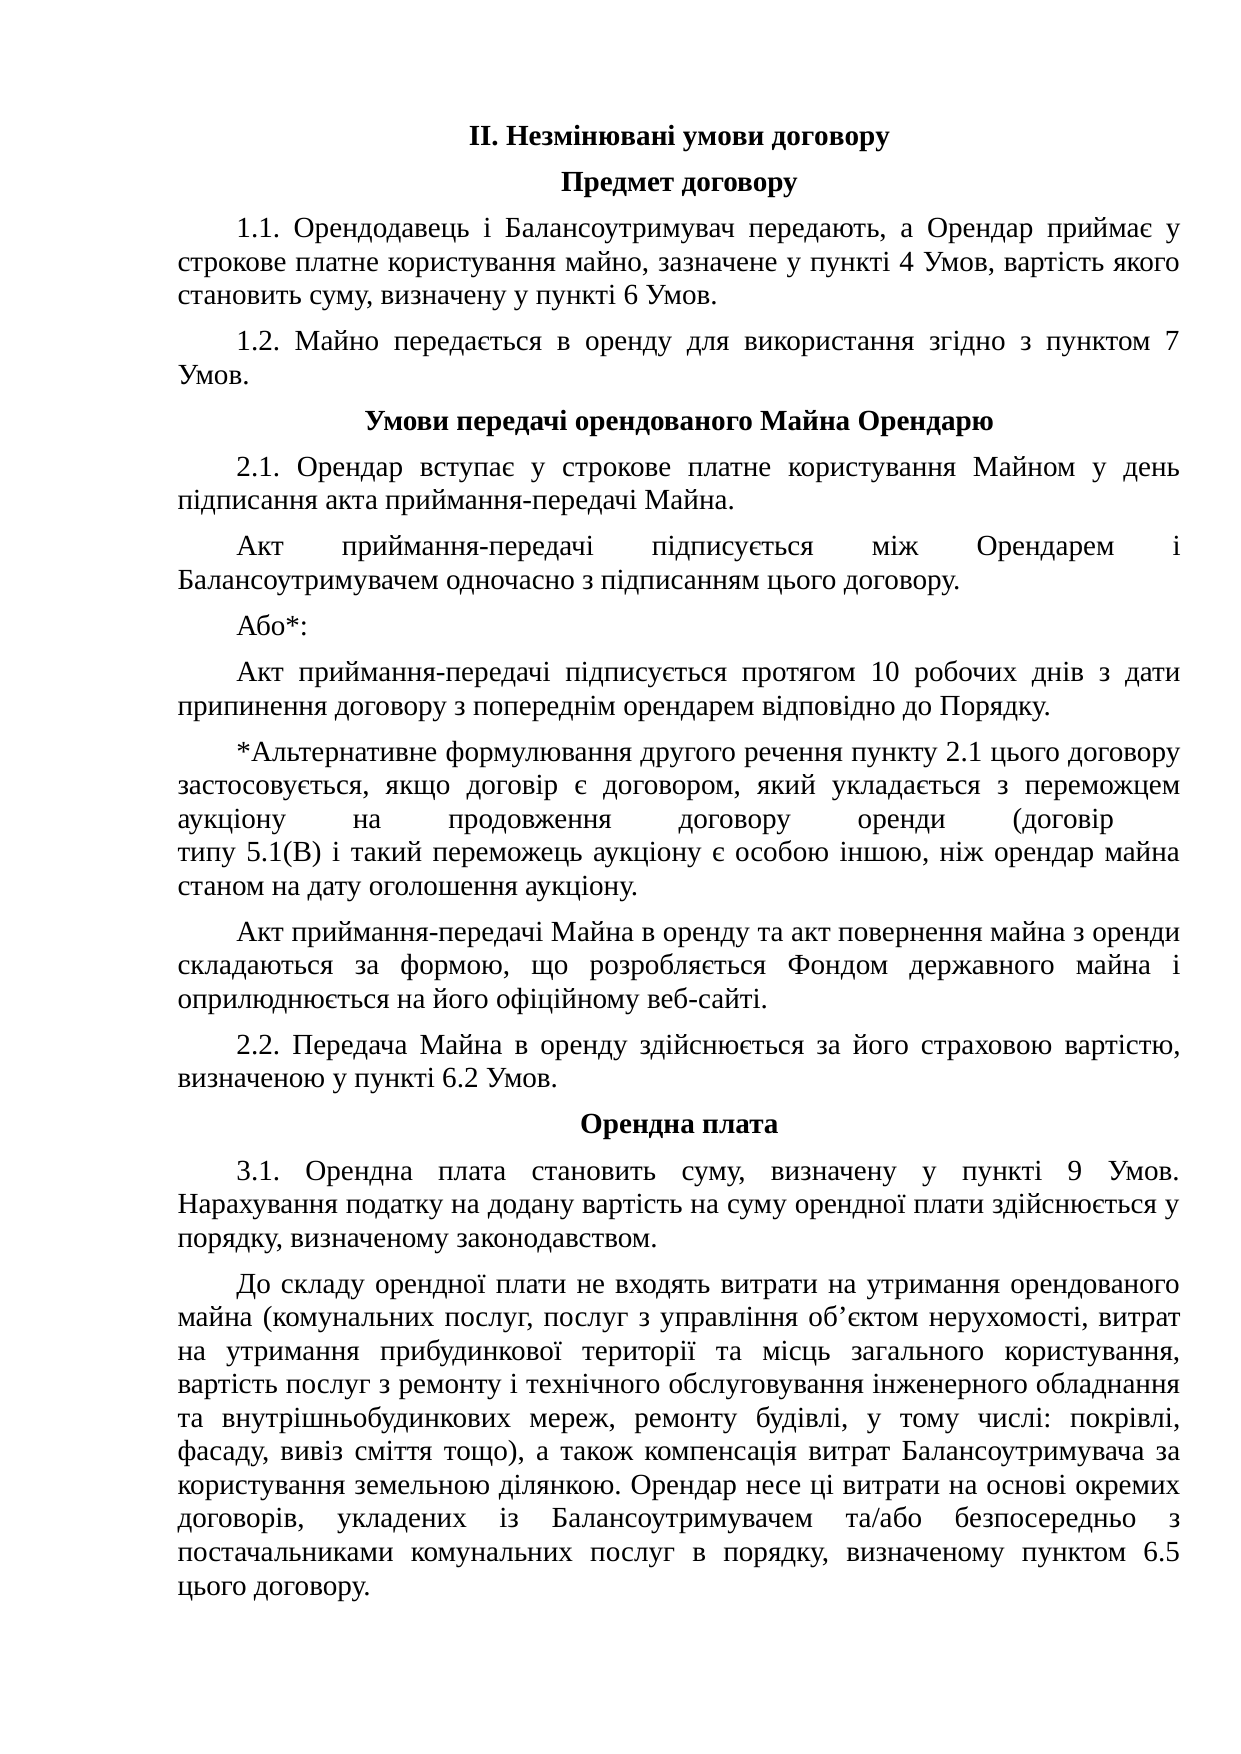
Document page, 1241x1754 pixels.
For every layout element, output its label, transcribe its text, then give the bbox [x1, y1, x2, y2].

text 1.1. Орендодавець і Балансоутримувач передають, а Орендар приймає у строкове платне користування майно, зазначене у пункті 4 Умов, вартість якого становить суму, визначену у пункті 6 Умов. [177, 210, 1181, 311]
text Умови передачі орендованого Майна Орендарю [177, 403, 1181, 436]
text 2.2. Передача Майна в оренду здійснюється за його страховою вартістю, визначеною у пункті 6.2 Умов. [177, 1027, 1181, 1094]
text До складу орендної плати не входять витрати на утримання орендованого майна (комунальних послуг, послуг з управління об’єктом нерухомості, витрат на утримання прибудинкової території та місць загального користування, вартість послуг з ремонту і технічного обслуговування інженерного обладнання та внутрішньобудинкових мереж, ремонту будівлі, у тому числі: покрівлі, фасаду, вивіз сміття тощо), а також компенсація витрат Балансоутримувача за користування земельною ділянкою. Орендар несе ці витрати на основі окремих договорів, укладених із Балансоутримувачем та/або безпосередньо з постачальниками комунальних послуг в порядку, визначеному пунктом 6.5 цього договору. [177, 1266, 1181, 1601]
text II. Незмінювані умови договору [177, 118, 1181, 152]
text Акт приймання-передачі Майна в оренду та акт повернення майна з оренди складаються за формою, що розробляється Фондом державного майна і оприлюднюється на його офіційному веб-сайті. [177, 914, 1181, 1014]
text Акт приймання-передачі підписується протягом 10 робочих днів з дати припинення договору з попереднім орендарем відповідно до Порядку. [177, 654, 1181, 721]
text 1.2. Майно передається в оренду для використання згідно з пунктом 7 Умов. [177, 323, 1181, 390]
text 2.1. Орендар вступає у строкове платне користування Майном у день підписання акта приймання-передачі Майна. [177, 449, 1181, 516]
text Або*: [177, 608, 1181, 642]
text 3.1. Орендна плата становить суму, визначену у пункті 9 Умов. Нарахування податку на додану вартість на суму орендної плати здійснюється у порядку, визначеному законодавством. [177, 1153, 1181, 1253]
text *Альтернативне формулювання другого речення пункту 2.1 цього договору застосовується, якщо договір є договором, який укладається з переможцем аукціону на продовження договору оренди (договір типу 5.1(В) і такий переможець аукціону є особою іншою, ніж орендар майна станом на дату оголошення аукціону. [177, 734, 1181, 901]
text Орендна плата [177, 1107, 1181, 1140]
text Предмет договору [177, 164, 1181, 198]
text Акт приймання-передачі підписується між Орендарем і Балансоутримувачем одночасно з підписанням цього договору. [177, 528, 1181, 596]
